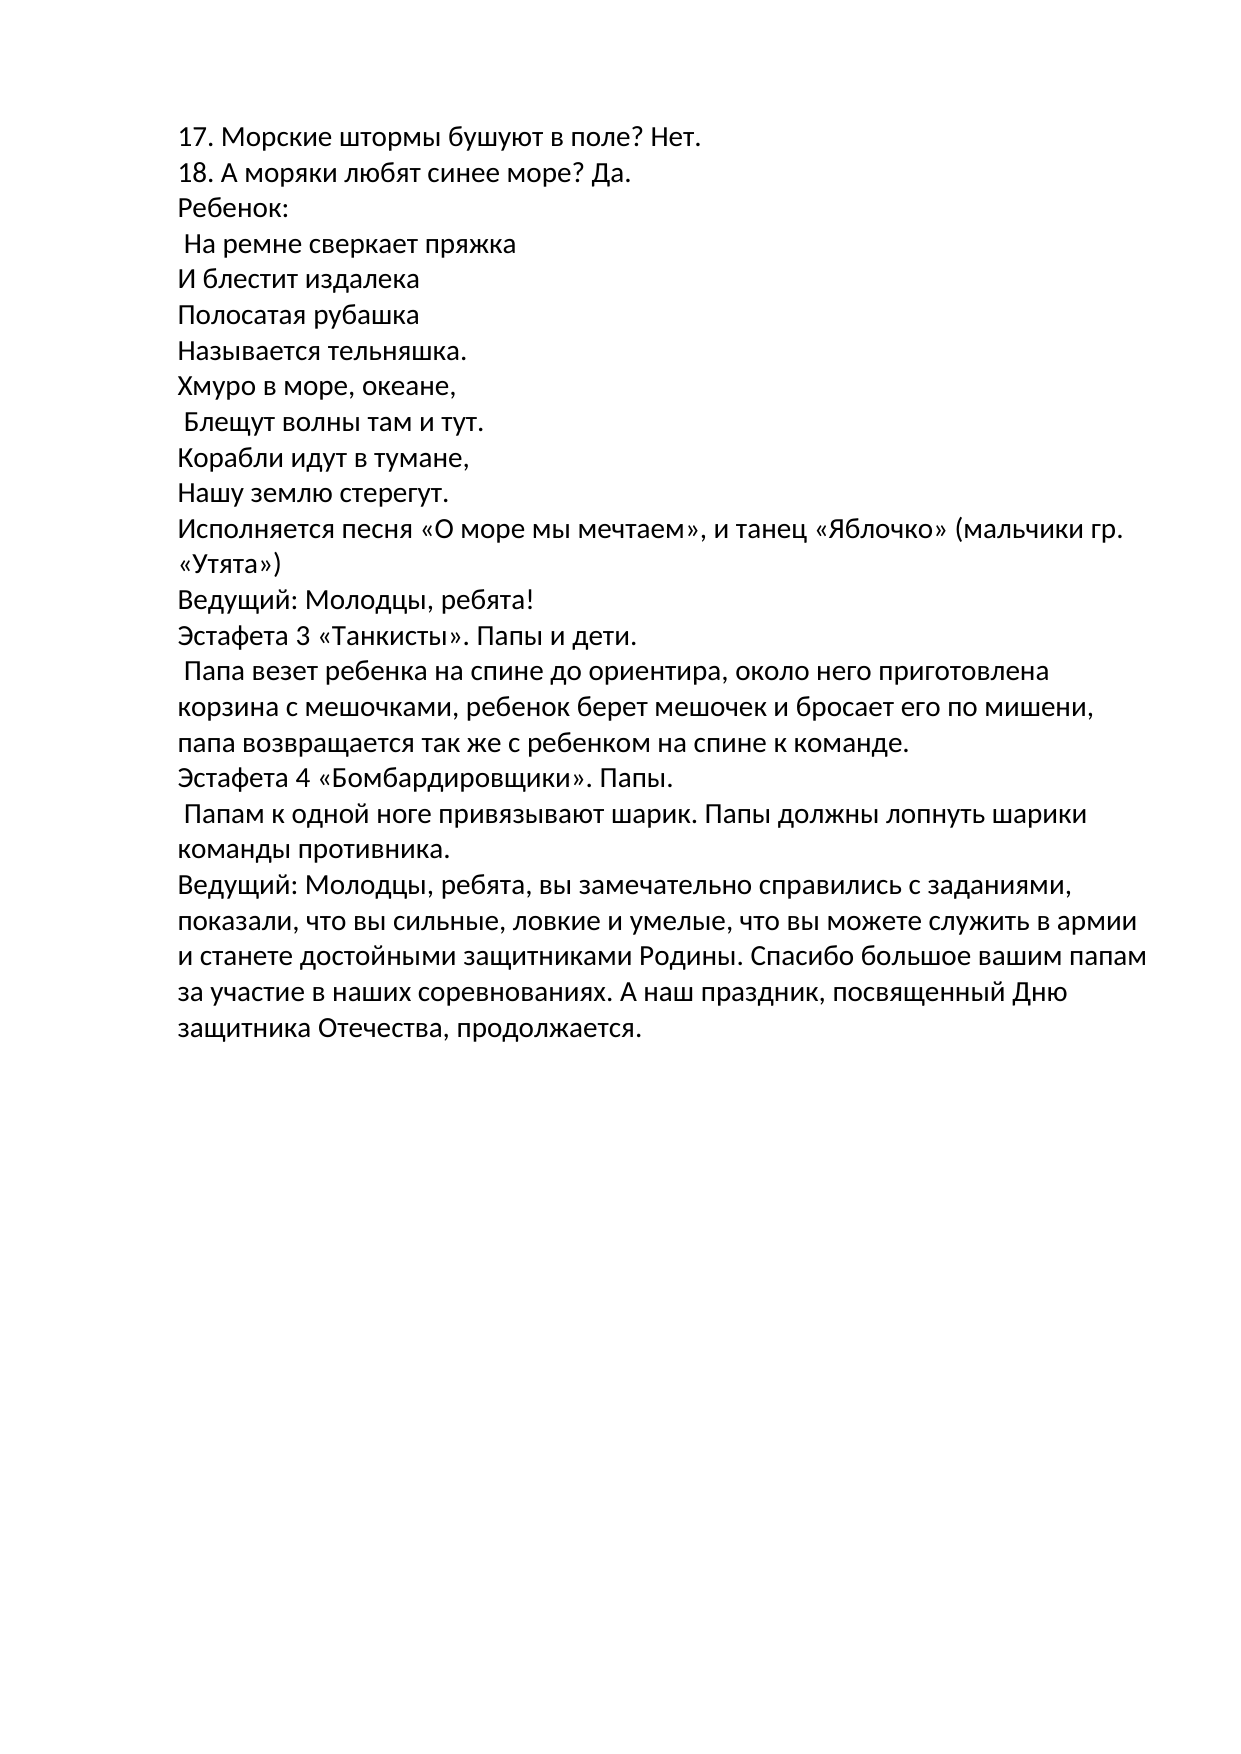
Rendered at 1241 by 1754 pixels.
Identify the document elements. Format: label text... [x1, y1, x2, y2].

text Эстафета 4 «Бомбардировщики». Папы. [177, 759, 1152, 795]
text Папа везет ребенка на спине до ориентира, около него приготовлена корзина с мешочками, ребенок берет мешочек и бросает его по мишени, папа возвращается так же с ребенком на спине к команде. [177, 652, 1152, 759]
text Ребенок: [177, 189, 1152, 225]
text Полосатая рубашка [177, 296, 1152, 332]
text Нашу землю стерегут. [177, 474, 1152, 510]
text Хмуро в море, океане, [177, 367, 1152, 403]
text Эстафета 3 «Танкисты». Папы и дети. [177, 617, 1152, 652]
text Ведущий: Молодцы, ребята! [177, 581, 1152, 617]
text 17. Морские штормы бушуют в поле? Нет. [177, 118, 1152, 154]
text На ремне сверкает пряжка [177, 225, 1152, 261]
text Папам к одной ноге привязывают шарик. Папы должны лопнуть шарики команды противника. [177, 795, 1152, 866]
text Исполняется песня «О море мы мечтаем», и танец «Яблочко» (мальчики гр. «Утята») [177, 510, 1152, 581]
text 18. А моряки любят синее море? Да. [177, 154, 1152, 189]
text Блещут волны там и тут. [177, 403, 1152, 439]
text Корабли идут в тумане, [177, 439, 1152, 474]
text Называется тельняшка. [177, 332, 1152, 367]
text Ведущий: Молодцы, ребята, вы замечательно справились с заданиями, показали, что вы сильные, ловкие и умелые, что вы можете служить в армии и станете достойными защитниками Родины. Спасибо большое вашим папам за участие в наших соревнованиях. А наш праздник, посвященный Дню защитника Отечества, продолжается. [177, 866, 1152, 1044]
text И блестит издалека [177, 261, 1152, 296]
